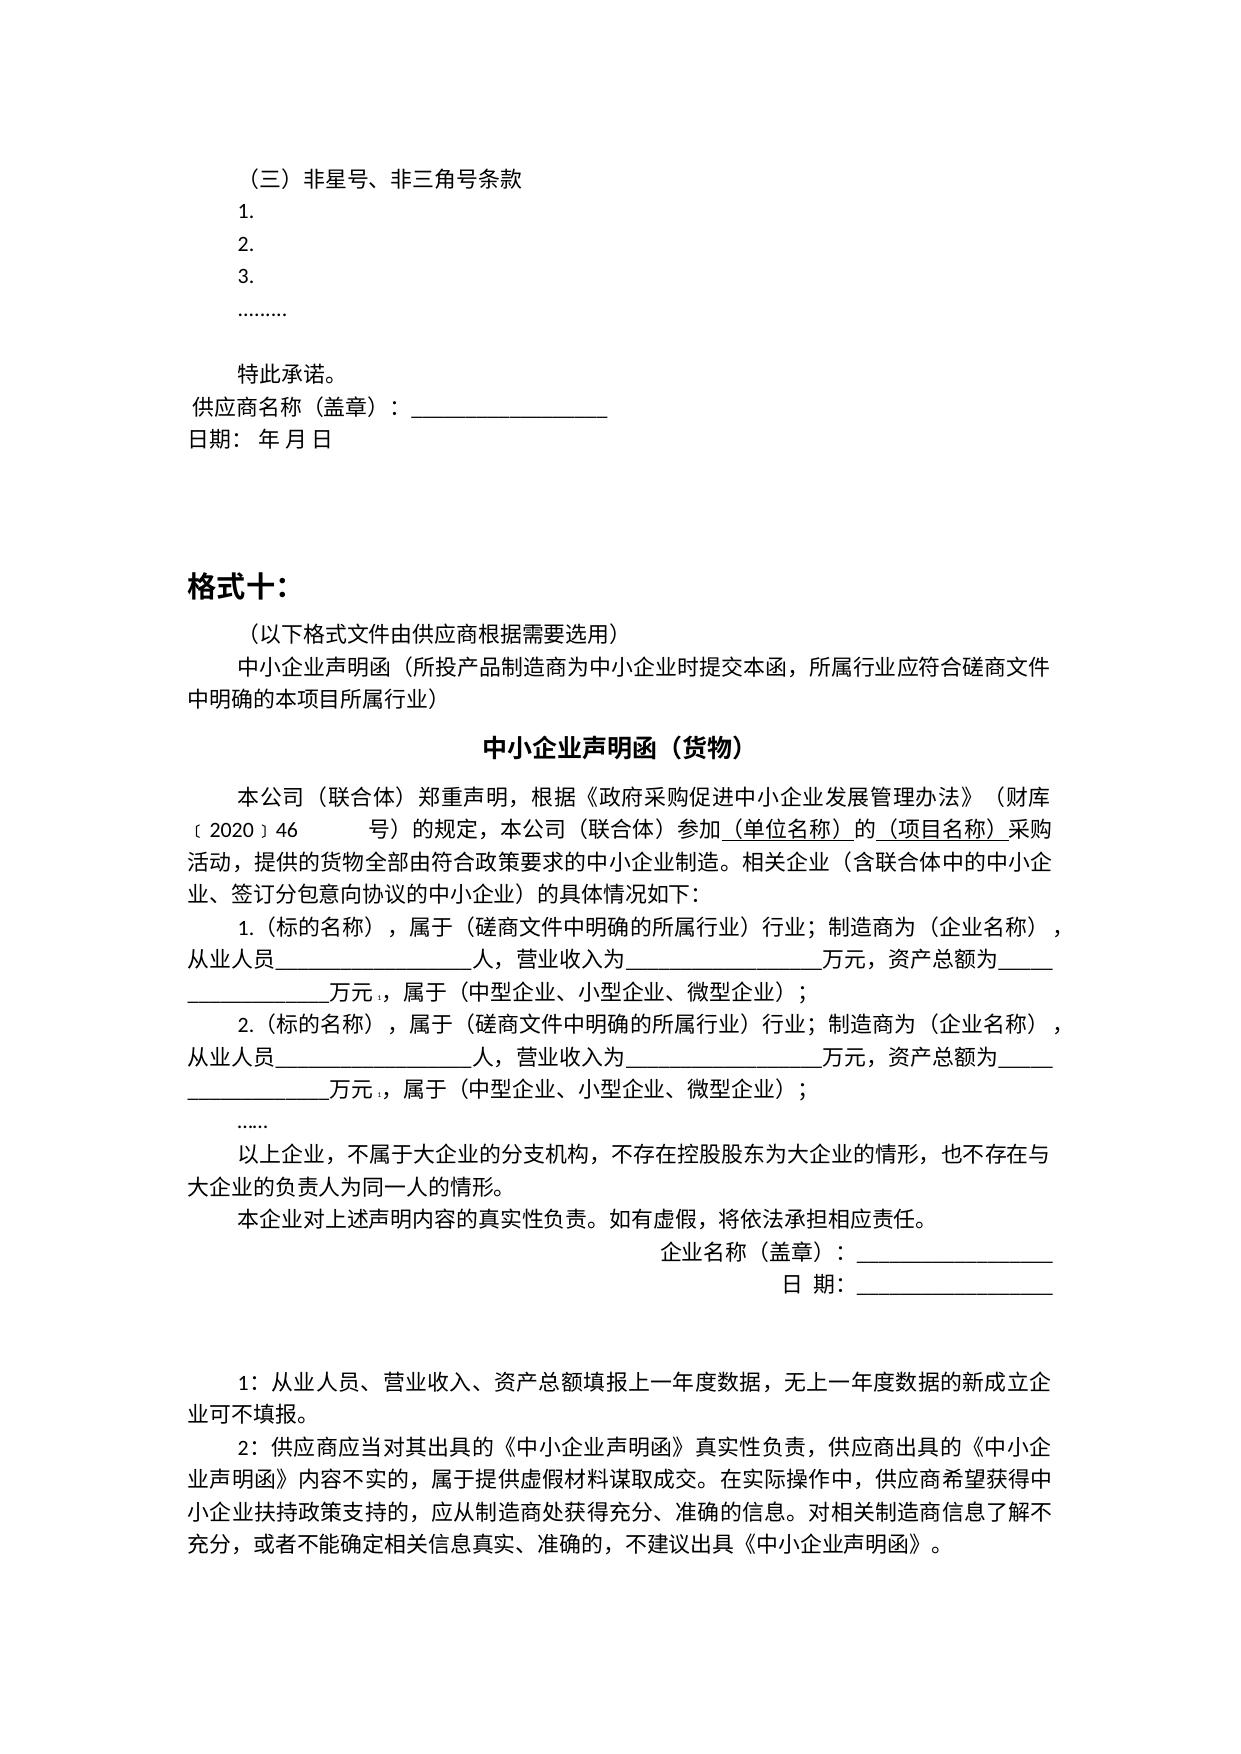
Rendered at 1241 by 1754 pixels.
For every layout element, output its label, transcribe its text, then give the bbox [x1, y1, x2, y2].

text 日 期：__________________ [187, 1267, 1053, 1299]
text 1.（标的名称），属于（磋商文件中明确的所属行业）行业；制造商为（企业名称），从业人员__________________人，营业收入为__________________万元，资产总额为__________________万元1，属于（中型企业、小型企业、微型企业）； [187, 909, 1053, 1007]
text 以上企业，不属于大企业的分支机构，不存在控股股东为大企业的情形，也不存在与大企业的负责人为同一人的情形。 [187, 1137, 1053, 1202]
text 2.（标的名称），属于（磋商文件中明确的所属行业）行业；制造商为（企业名称），从业人员__________________人，营业收入为__________________万元，资产总额为__________________万元1，属于（中型企业、小型企业、微型企业）； [187, 1007, 1053, 1104]
text 日期： 年 月 日 [187, 422, 1053, 454]
text （三）非星号、非三角号条款 [187, 162, 1053, 194]
text 特此承诺。 [187, 357, 1053, 389]
text …… [187, 1104, 1053, 1137]
text 格式十： [187, 552, 1053, 617]
text 中小企业声明函（所投产品制造商为中小企业时提交本函，所属行业应符合磋商文件中明确的本项目所属行业） [187, 649, 1053, 714]
text ......... [187, 292, 1053, 357]
text 本企业对上述声明内容的真实性负责。如有虚假，将依法承担相应责任。 [187, 1202, 1053, 1234]
text （以下格式文件由供应商根据需要选用） [187, 617, 1053, 649]
text 1. [187, 194, 1053, 227]
text 企业名称（盖章）：__________________ [187, 1234, 1053, 1267]
text 供应商名称（盖章）：__________________ [187, 389, 1053, 422]
text 3. [187, 259, 1053, 292]
text 本公司（联合体）郑重声明，根据《政府采购促进中小企业发展管理办法》（财库﹝2020﹞46 号）的规定，本公司（联合体）参加（单位名称）的（项目名称）采购活动，提供的货物全部由符合政策要求的中小企业制造。相关企业（含联合体中的中小企业、签订分包意向协议的中小企业）的具体情况如下： [187, 779, 1053, 909]
text 1：从业人员、营业收入、资产总额填报上一年度数据，无上一年度数据的新成立企业可不填报。 [187, 1364, 1053, 1429]
text 中小企业声明函（货物） [187, 714, 1053, 779]
text 2：供应商应当对其出具的《中小企业声明函》真实性负责，供应商出具的《中小企业声明函》内容不实的，属于提供虚假材料谋取成交。在实际操作中，供应商希望获得中小企业扶持政策支持的，应从制造商处获得充分、准确的信息。对相关制造商信息了解不充分，或者不能确定相关信息真实、准确的，不建议出具《中小企业声明函》。 [187, 1429, 1053, 1559]
text 2. [187, 227, 1053, 259]
